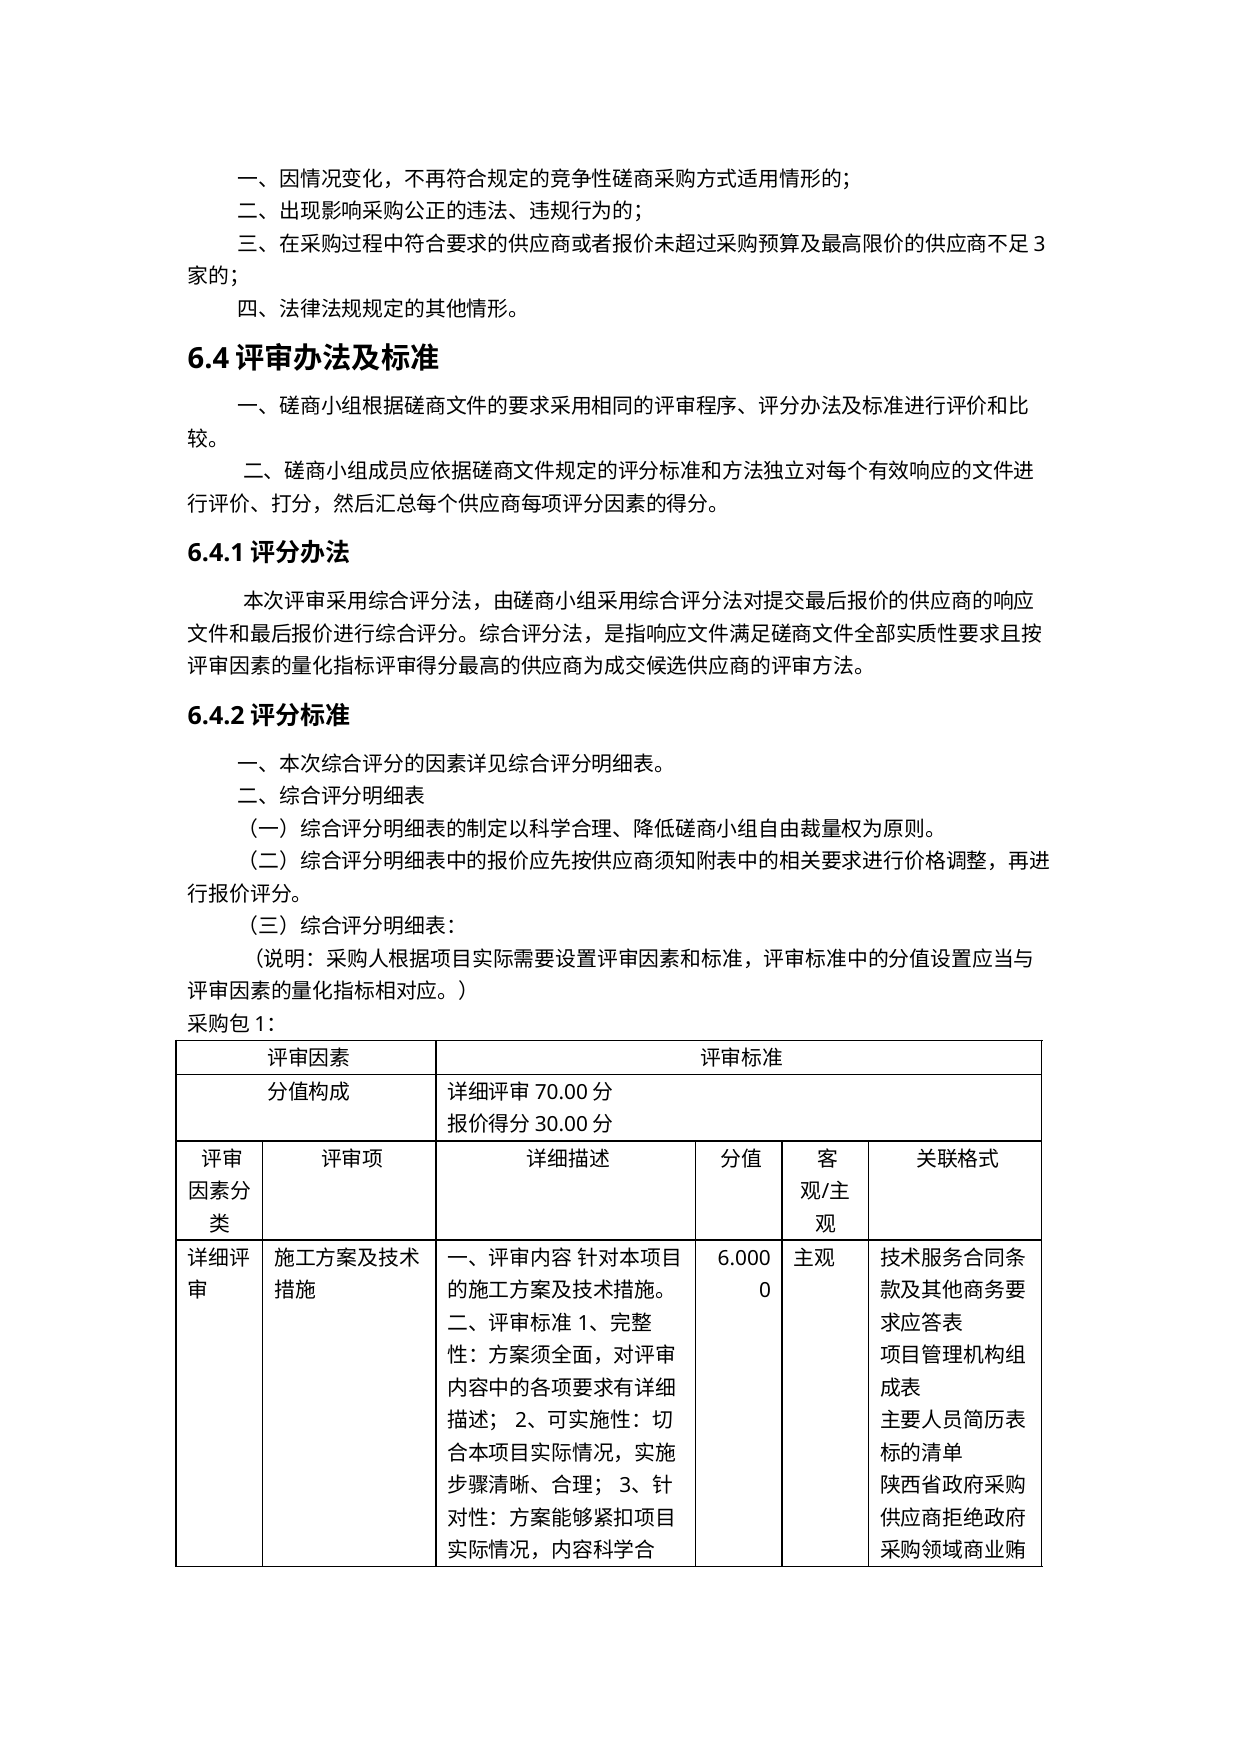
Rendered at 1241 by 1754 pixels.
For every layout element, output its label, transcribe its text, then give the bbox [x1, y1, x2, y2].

table_cell 详细描述 [437, 1142, 695, 1239]
table_cell 评审项 [263, 1142, 435, 1239]
text 一、磋商小组根据磋商文件的要求采用相同的评审程序、评分办法及标准进行评价和比较。 [187, 389, 1053, 454]
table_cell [869, 1241, 1041, 1566]
text 一、因情况变化，不再符合规定的竞争性磋商采购方式适用情形的； [187, 162, 1053, 194]
text （说明：采购人根据项目实际需要设置评审因素和标准，评审标准中的分值设置应当与评审因素的量化指标相对应。） [187, 942, 1053, 1007]
text 三、在采购过程中符合要求的供应商或者报价未超过采购预算及最高限价的供应商不足3家的； [187, 227, 1053, 292]
text 6.4评审办法及标准 [187, 324, 1053, 389]
table_cell 6.0000 [696, 1241, 781, 1566]
table_cell 分值构成 [177, 1075, 435, 1140]
text （一）综合评分明细表的制定以科学合理、降低磋商小组自由裁量权为原则。 [187, 812, 1053, 844]
table_cell 分值 [696, 1142, 781, 1239]
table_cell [437, 1241, 695, 1566]
table_cell 主观 [783, 1241, 868, 1566]
text 6.4.1评分办法 [187, 519, 1053, 584]
table_cell 关联格式 [869, 1142, 1041, 1239]
text 二、出现影响采购公正的违法、违规行为的； [187, 194, 1053, 227]
text 二、综合评分明细表 [187, 779, 1053, 812]
table_cell 施工方案及技术措施 [263, 1241, 435, 1566]
text （二）综合评分明细表中的报价应先按供应商须知附表中的相关要求进行价格调整，再进行报价评分。 [187, 844, 1053, 909]
text 四、法律法规规定的其他情形。 [187, 292, 1053, 324]
table_cell 客观/主观 [783, 1142, 868, 1239]
text 6.4.2评分标准 [187, 682, 1053, 747]
table_header 评审标准 [437, 1041, 1041, 1073]
text 二、磋商小组成员应依据磋商文件规定的评分标准和方法独立对每个有效响应的文件进行评价、打分，然后汇总每个供应商每项评分因素的得分。 [187, 454, 1053, 519]
table_cell 评审因素分类 [177, 1142, 262, 1239]
text 采购包1： [187, 1007, 1053, 1039]
text （三）综合评分明细表： [187, 909, 1053, 942]
text 一、本次综合评分的因素详见综合评分明细表。 [187, 747, 1053, 779]
table_cell 详细评审 [177, 1241, 262, 1566]
text 本次评审采用综合评分法，由磋商小组采用综合评分法对提交最后报价的供应商的响应文件和最后报价进行综合评分。综合评分法，是指响应文件满足磋商文件全部实质性要求且按评审因素的量化指标评审得分最高的供应商为成交候选供应商的评审方法。 [187, 584, 1053, 682]
table_cell 详细评审70.00分 报价得分30.00分 [437, 1075, 1041, 1140]
table_header 评审因素 [177, 1041, 435, 1073]
